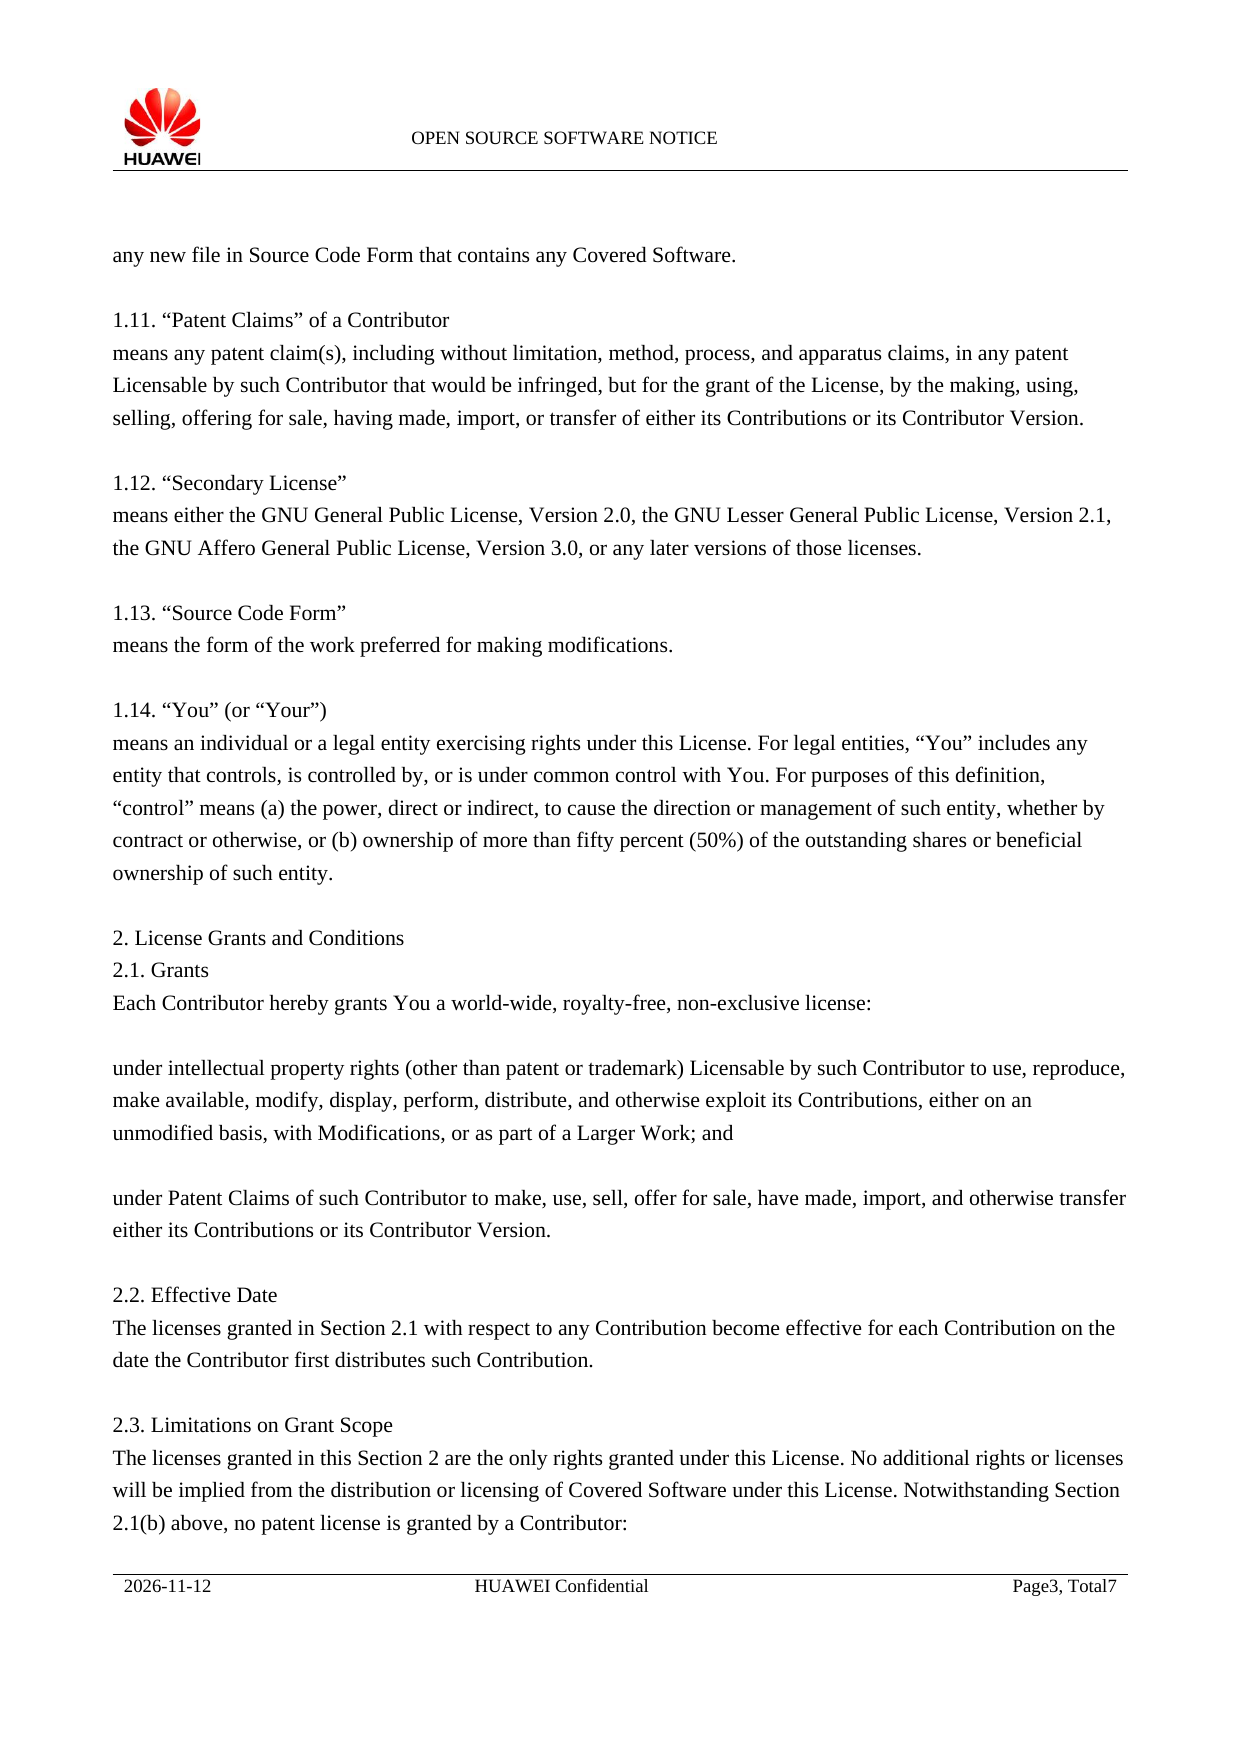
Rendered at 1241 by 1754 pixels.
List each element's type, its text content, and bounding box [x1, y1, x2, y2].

picture [124, 88, 201, 165]
